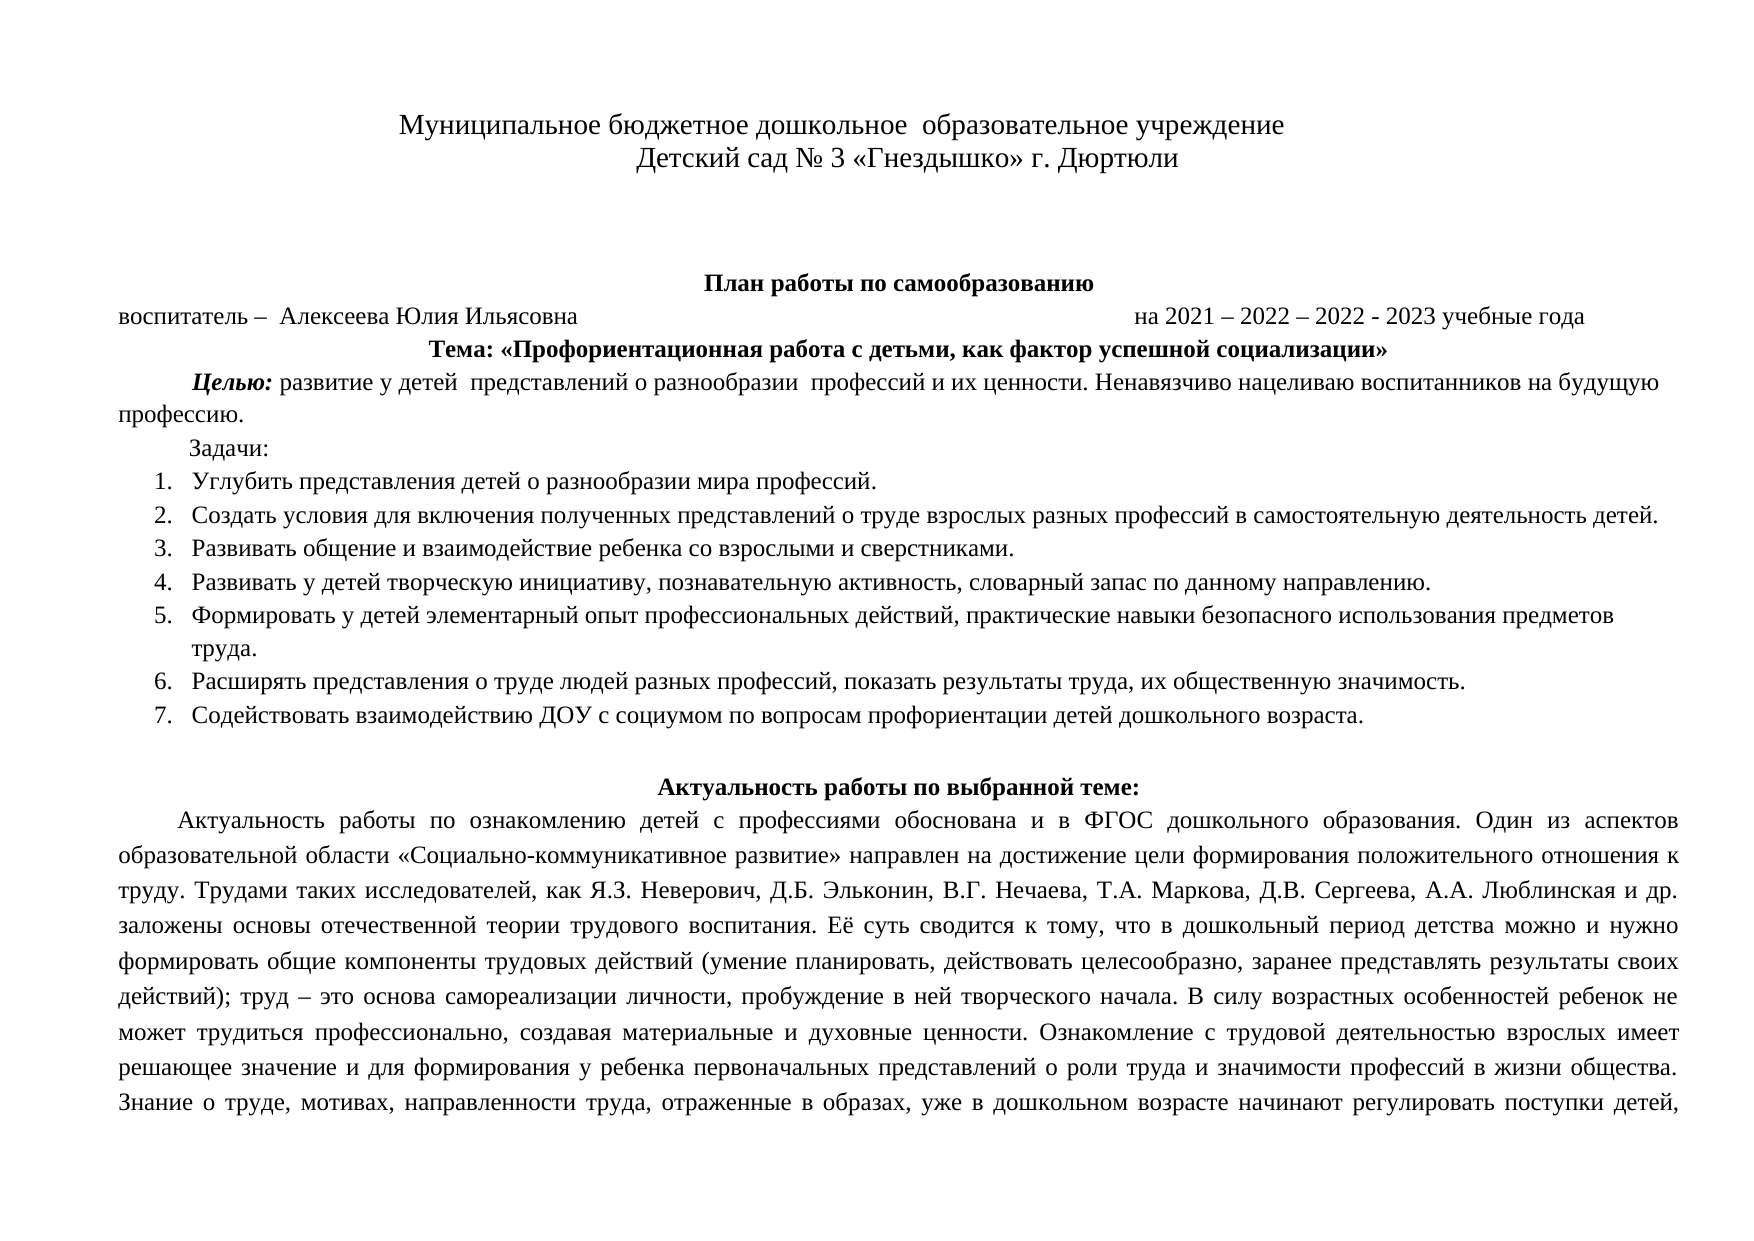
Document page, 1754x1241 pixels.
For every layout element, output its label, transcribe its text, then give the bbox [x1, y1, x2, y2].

list Развивать у детей творческую инициативу, познавательную активность, словарный запас по данному направлению. [154, 567, 1680, 596]
list Создать условия для включения полученных представлений о труде взрослых разных профессий в самостоятельную деятельность детей. [154, 500, 1680, 529]
list Содействовать взаимодействию ДОУ с социумом по вопросам профориентации детей дошкольного возраста. [154, 700, 1680, 729]
list Развивать общение и взаимодействие ребенка со взрослыми и сверстниками. [154, 533, 1680, 562]
text Муниципальное бюджетное дошкольное образовательное учреждение [81, 107, 1601, 141]
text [118, 805, 1680, 1116]
text План работы по самообразованию [117, 268, 1680, 297]
text Актуальность работы по выбранной теме: [117, 772, 1680, 801]
text воспитатель – Алексеева Юлия Ильясовна на 2021 – 2022 – 2022 - 2023 учебные года [118, 301, 1680, 330]
text Тема: «Профориентационная работа с детьми, как фактор успешной социализации» [428, 334, 1404, 363]
list Расширять представления о труде людей разных профессий, показать результаты труда, их общественную значимость. [154, 666, 1680, 695]
list Углубить представления детей о разнообразии мира профессий. [154, 466, 1680, 495]
text Задачи: [81, 433, 1680, 462]
list Формировать у детей элементарный опыт профессиональных действий, практические навыки безопасного использования предметов труда. [154, 601, 1680, 662]
text Целью: развитие у детей представлений о разнообразии профессий и их ценности. Ненавязчиво нацеливаю воспитанников на будущую профессию. [118, 367, 1680, 428]
text Детский сад № 3 «Гнездышко» г. Дюртюли [81, 141, 1601, 174]
